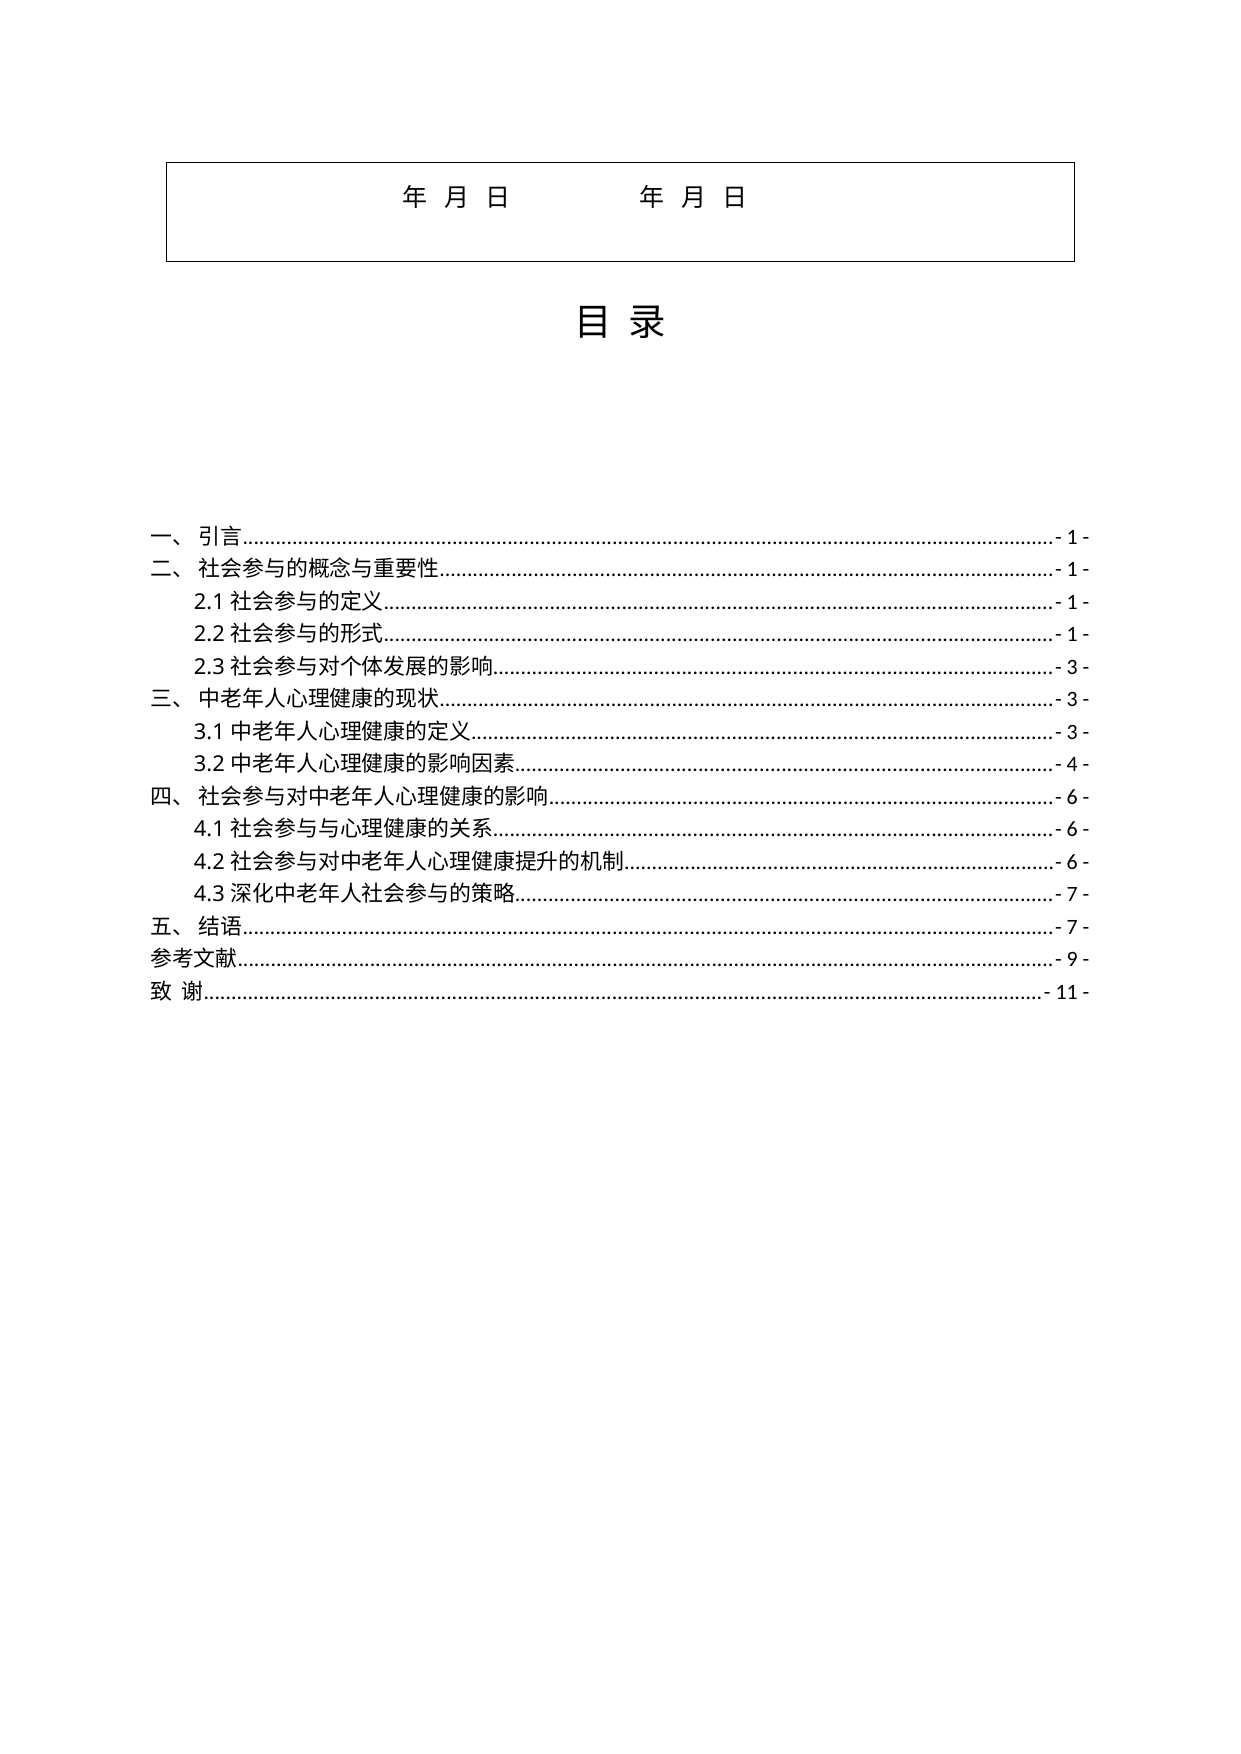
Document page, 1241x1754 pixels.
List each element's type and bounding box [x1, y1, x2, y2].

table_header [167, 163, 1074, 261]
